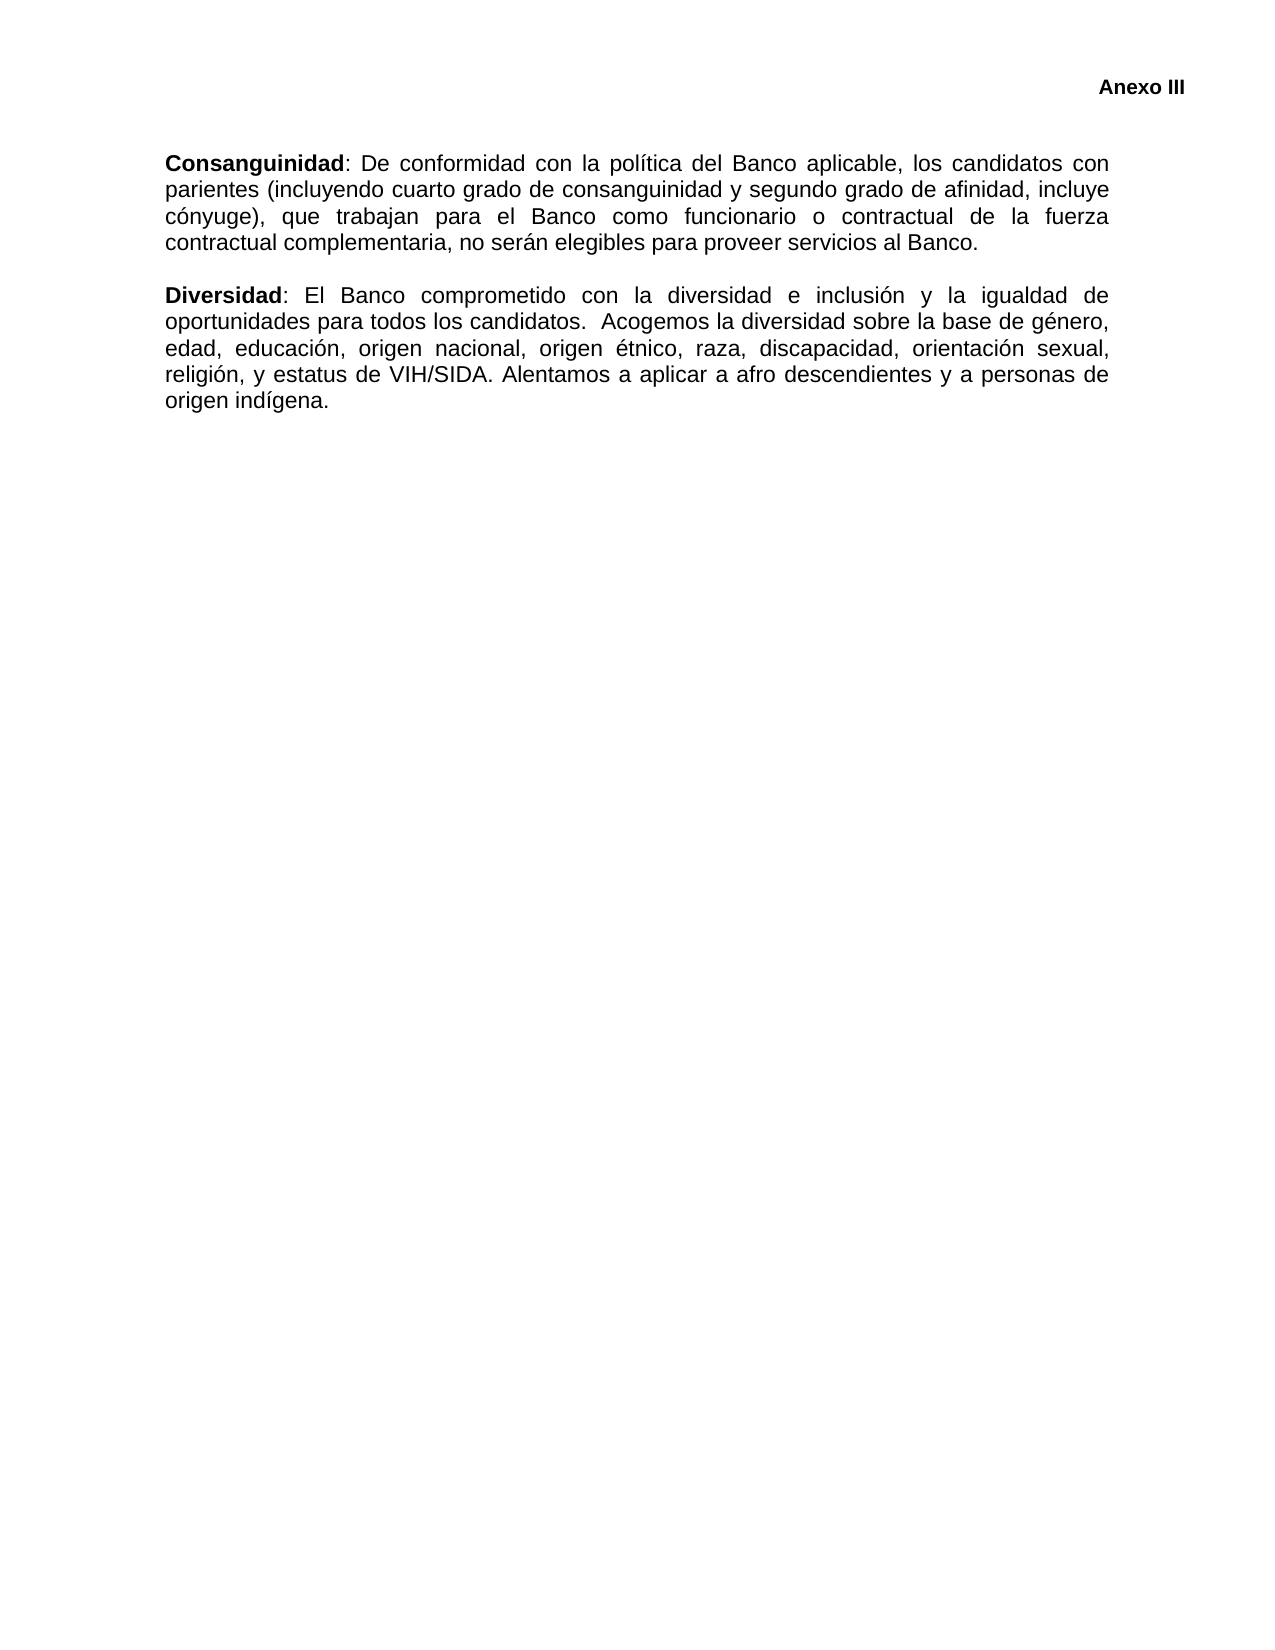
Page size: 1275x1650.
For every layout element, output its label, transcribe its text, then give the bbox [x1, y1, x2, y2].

text Consanguinidad: De conformidad con la política del Banco aplicable, los candidatos con parientes (incluyendo cuarto grado de consanguinidad y segundo grado de afinidad, incluye cónyuge), que trabajan para el Banco como funcionario o contractual de la fuerza contractual complementaria, no serán elegibles para proveer servicios al Banco. [165, 150, 1110, 255]
text Diversidad: El Banco comprometido con la diversidad e inclusión y la igualdad de oportunidades para todos los candidatos. Acogemos la diversidad sobre la base de género, edad, educación, origen nacional, origen étnico, raza, discapacidad, orientación sexual, religión, y estatus de VIH/SIDA. Alentamos a aplicar a afro descendientes y a personas de origen indígena. [165, 282, 1110, 413]
